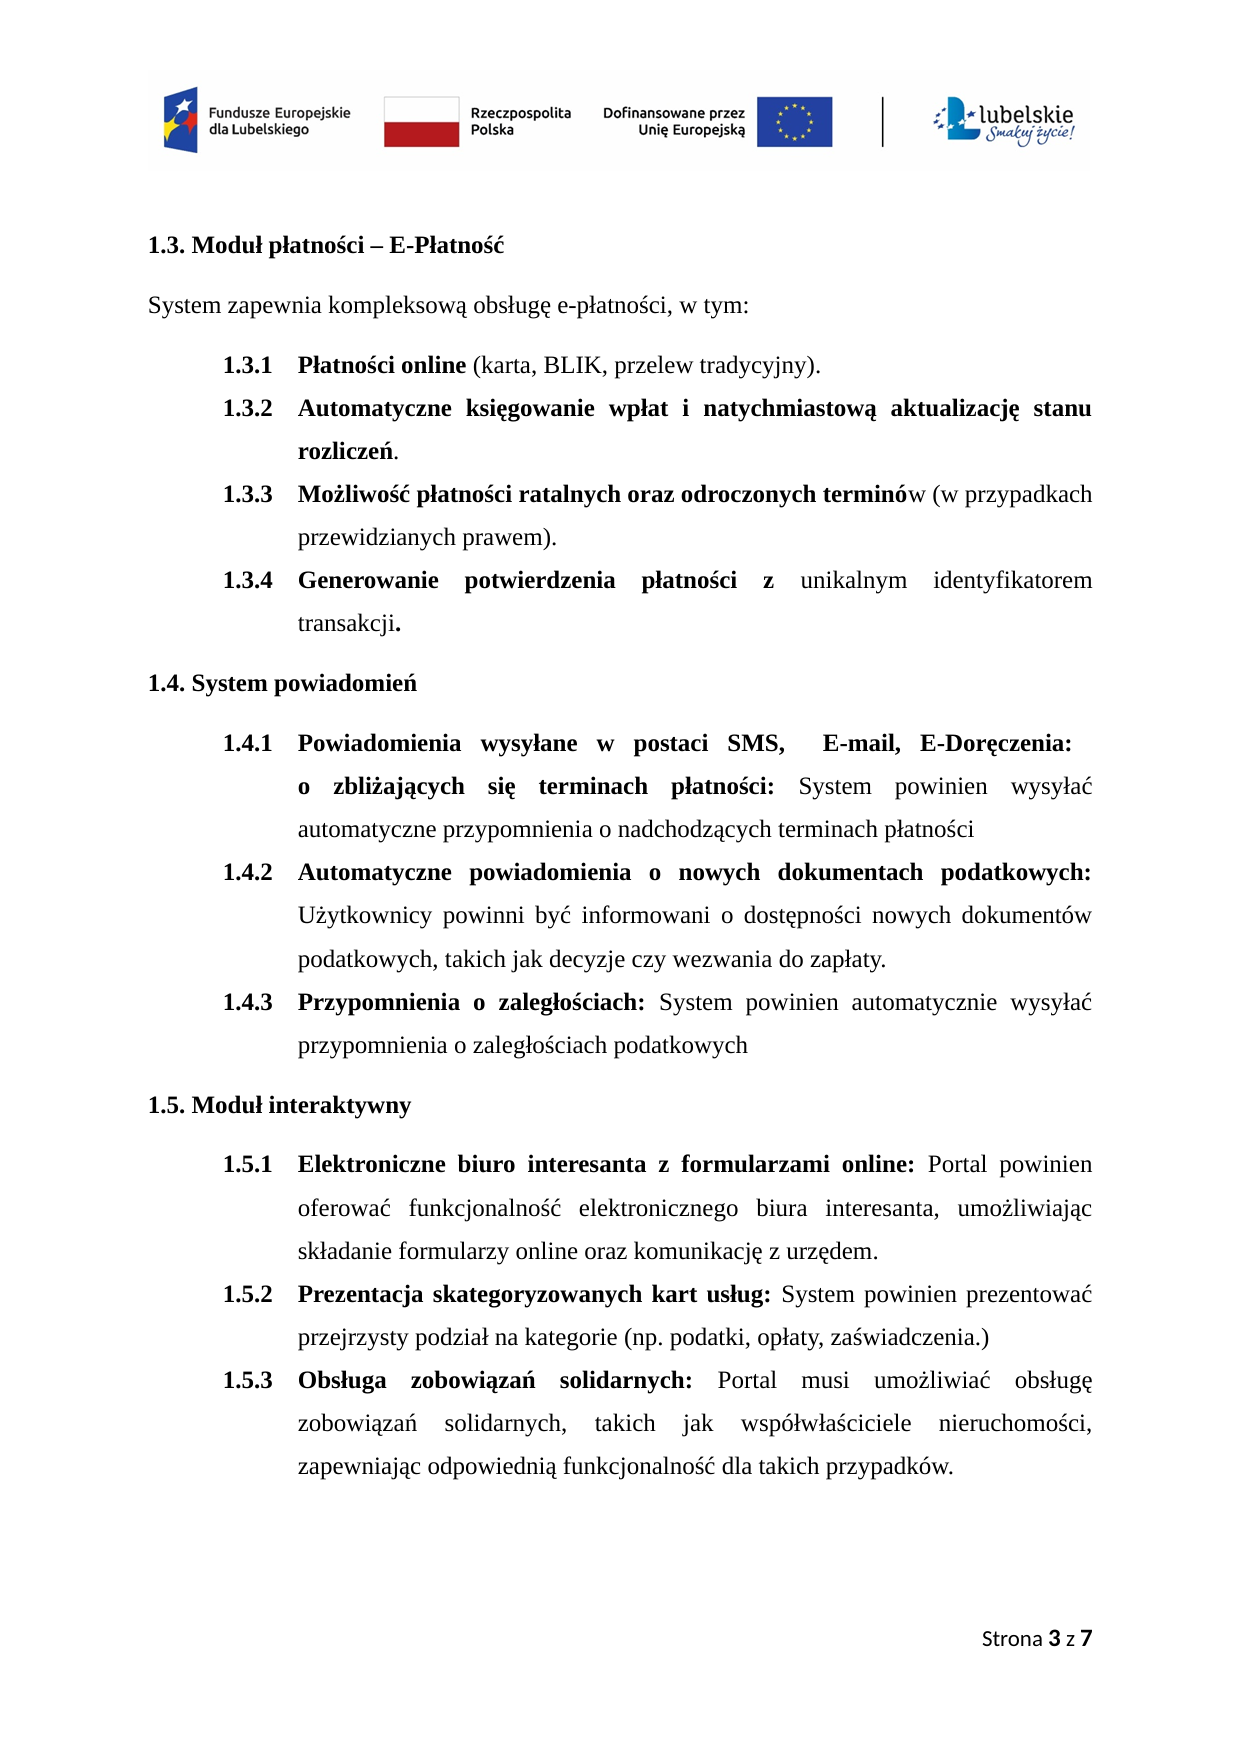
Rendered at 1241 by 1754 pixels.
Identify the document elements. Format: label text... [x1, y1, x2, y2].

list Prezentacja skategoryzowanych kart usług: System powinien prezentować przejrzysty podział na kategorie (np. podatki, opłaty, zaświadczenia.) [223, 1279, 1093, 1351]
text System zapewnia kompleksową obsługę e-płatności, w tym: [148, 290, 1093, 319]
list Obsługa zobowiązań solidarnych: Portal musi umożliwiać obsługę zobowiązań solidarnych, takich jak współwłaściciele nieruchomości, zapewniając odpowiednią funkcjonalność dla takich przypadków. [223, 1365, 1093, 1480]
text 1.4. System powiadomień [148, 668, 1093, 697]
list Przypomnienia o zaległościach: System powinien automatycznie wysyłać przypomnienia o zaległościach podatkowych [223, 987, 1093, 1059]
list Automatyczne księgowanie wpłat i natychmiastową aktualizację stanu rozliczeń. [223, 393, 1093, 465]
picture [147, 70, 1091, 171]
text 1.5. Moduł interaktywny [148, 1090, 1093, 1118]
list Płatności online (karta, BLIK, przelew tradycyjny). [223, 350, 1093, 378]
list Automatyczne powiadomienia o nowych dokumentach podatkowych: Użytkownicy powinni być informowani o dostępności nowych dokumentów podatkowych, takich jak decyzje czy wezwania do zapłaty. [223, 857, 1093, 972]
list Możliwość płatności ratalnych oraz odroczonych terminów (w przypadkach przewidzianych prawem). [223, 479, 1093, 551]
list Powiadomienia wysyłane w postaci SMS, E-mail, E-Doręczenia: o zbliżających się terminach płatności: System powinien wysyłać automatyczne przypomnienia o nadchodzących terminach płatności [223, 728, 1093, 843]
list Generowanie potwierdzenia płatności z unikalnym identyfikatorem transakcji. [223, 565, 1093, 637]
list Elektroniczne biuro interesanta z formularzami online: Portal powinien oferować funkcjonalność elektronicznego biura interesanta, umożliwiając składanie formularzy online oraz komunikację z urzędem. [223, 1149, 1093, 1264]
text 1.3. Moduł płatności – E-Płatność [148, 230, 1093, 259]
